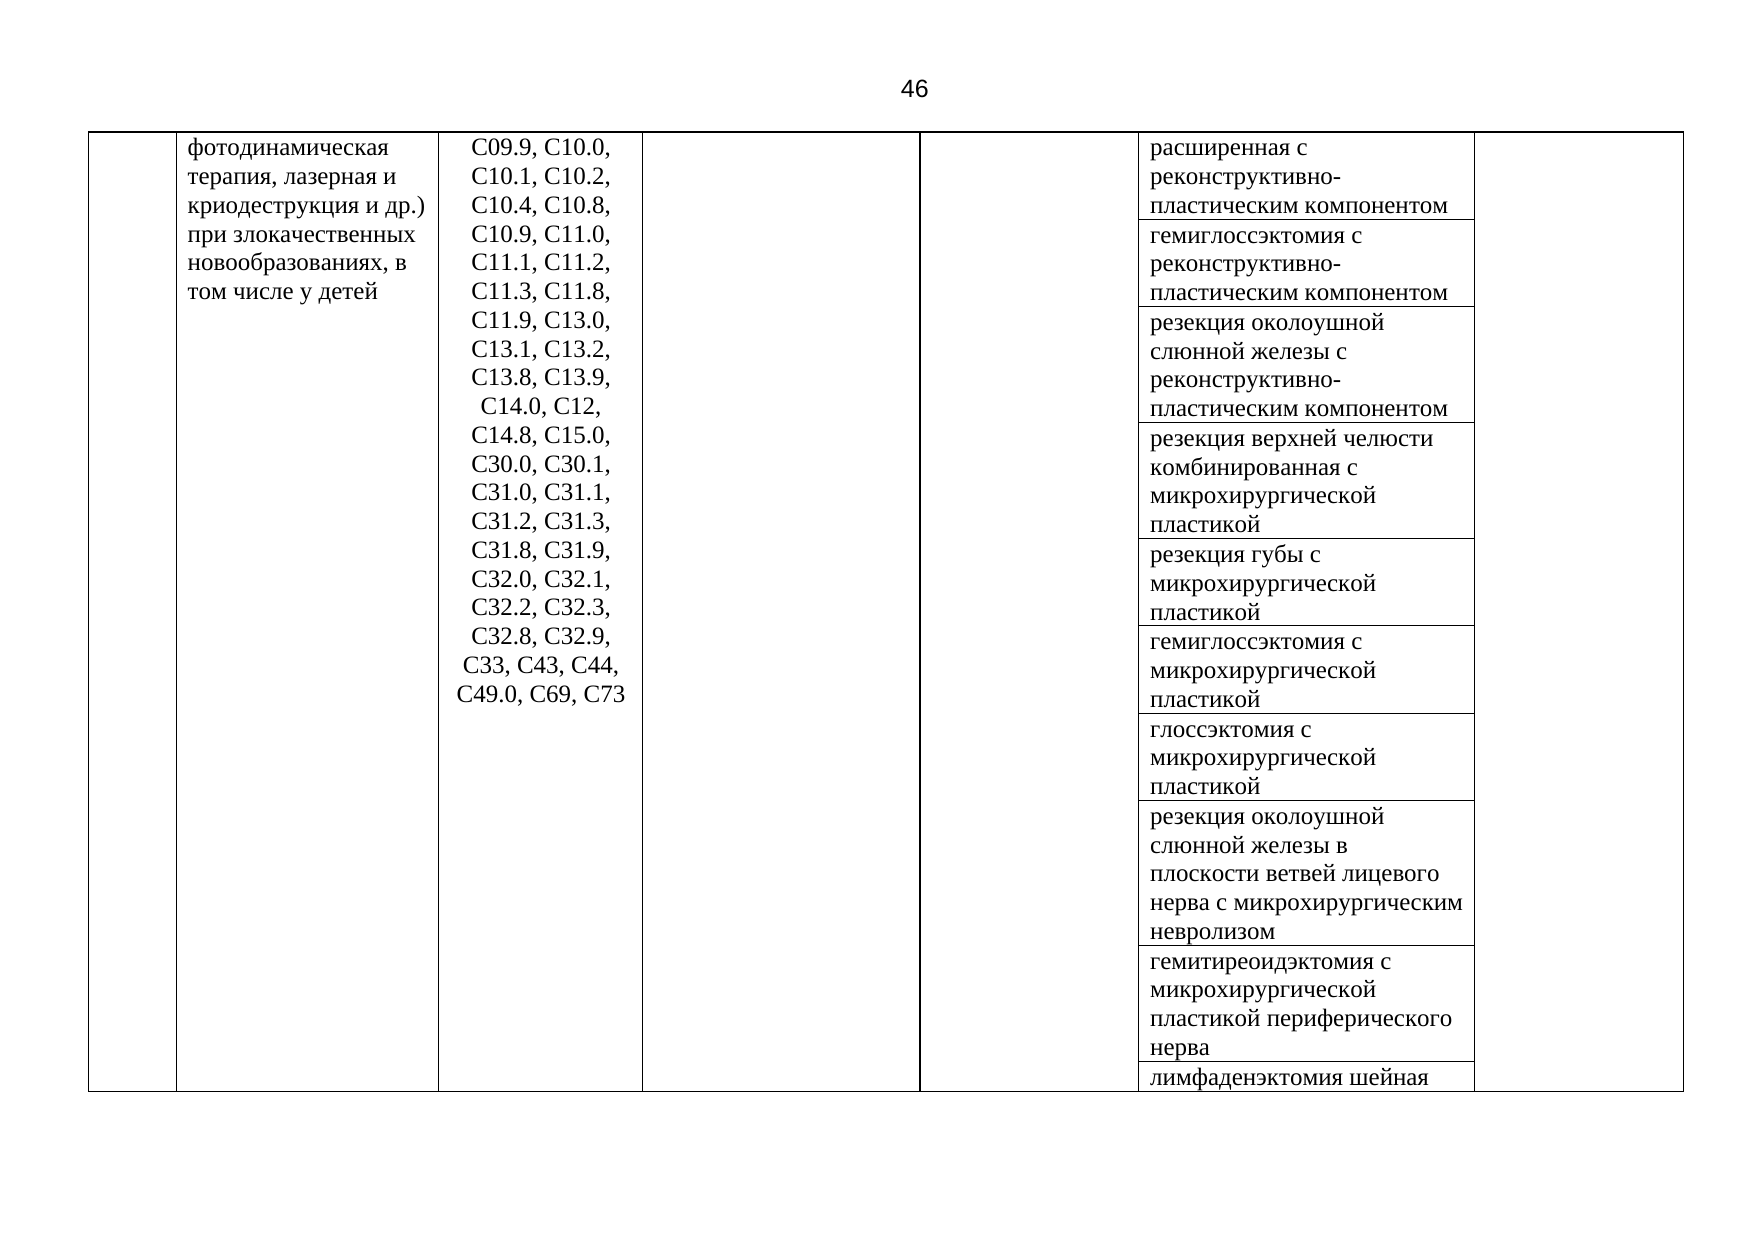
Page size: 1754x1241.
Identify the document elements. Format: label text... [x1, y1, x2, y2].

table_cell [1139, 133, 1474, 219]
table_cell резекция губы с микрохирургической пластикой [1139, 539, 1474, 625]
table_cell гемиглоссэктомия с микрохирургической пластикой [1139, 626, 1474, 713]
table_cell резекция верхней челюсти комбинированная с микрохирургической пластикой [1139, 423, 1474, 538]
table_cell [1139, 1062, 1474, 1091]
table_cell глоссэктомия с микрохирургической пластикой [1139, 714, 1474, 800]
table_cell гемитиреоидэктомия с микрохирургической пластикой периферического нерва [1139, 946, 1474, 1061]
table_cell резекция околоушной слюнной железы с реконструктивно-пластическим компонентом [1139, 307, 1474, 422]
table_cell резекция околоушной слюнной железы в плоскости ветвей лицевого нерва с микрохирургическим невролизом [1139, 801, 1474, 945]
table_cell гемиглоссэктомия с реконструктивно-пластическим компонентом [1139, 220, 1474, 306]
